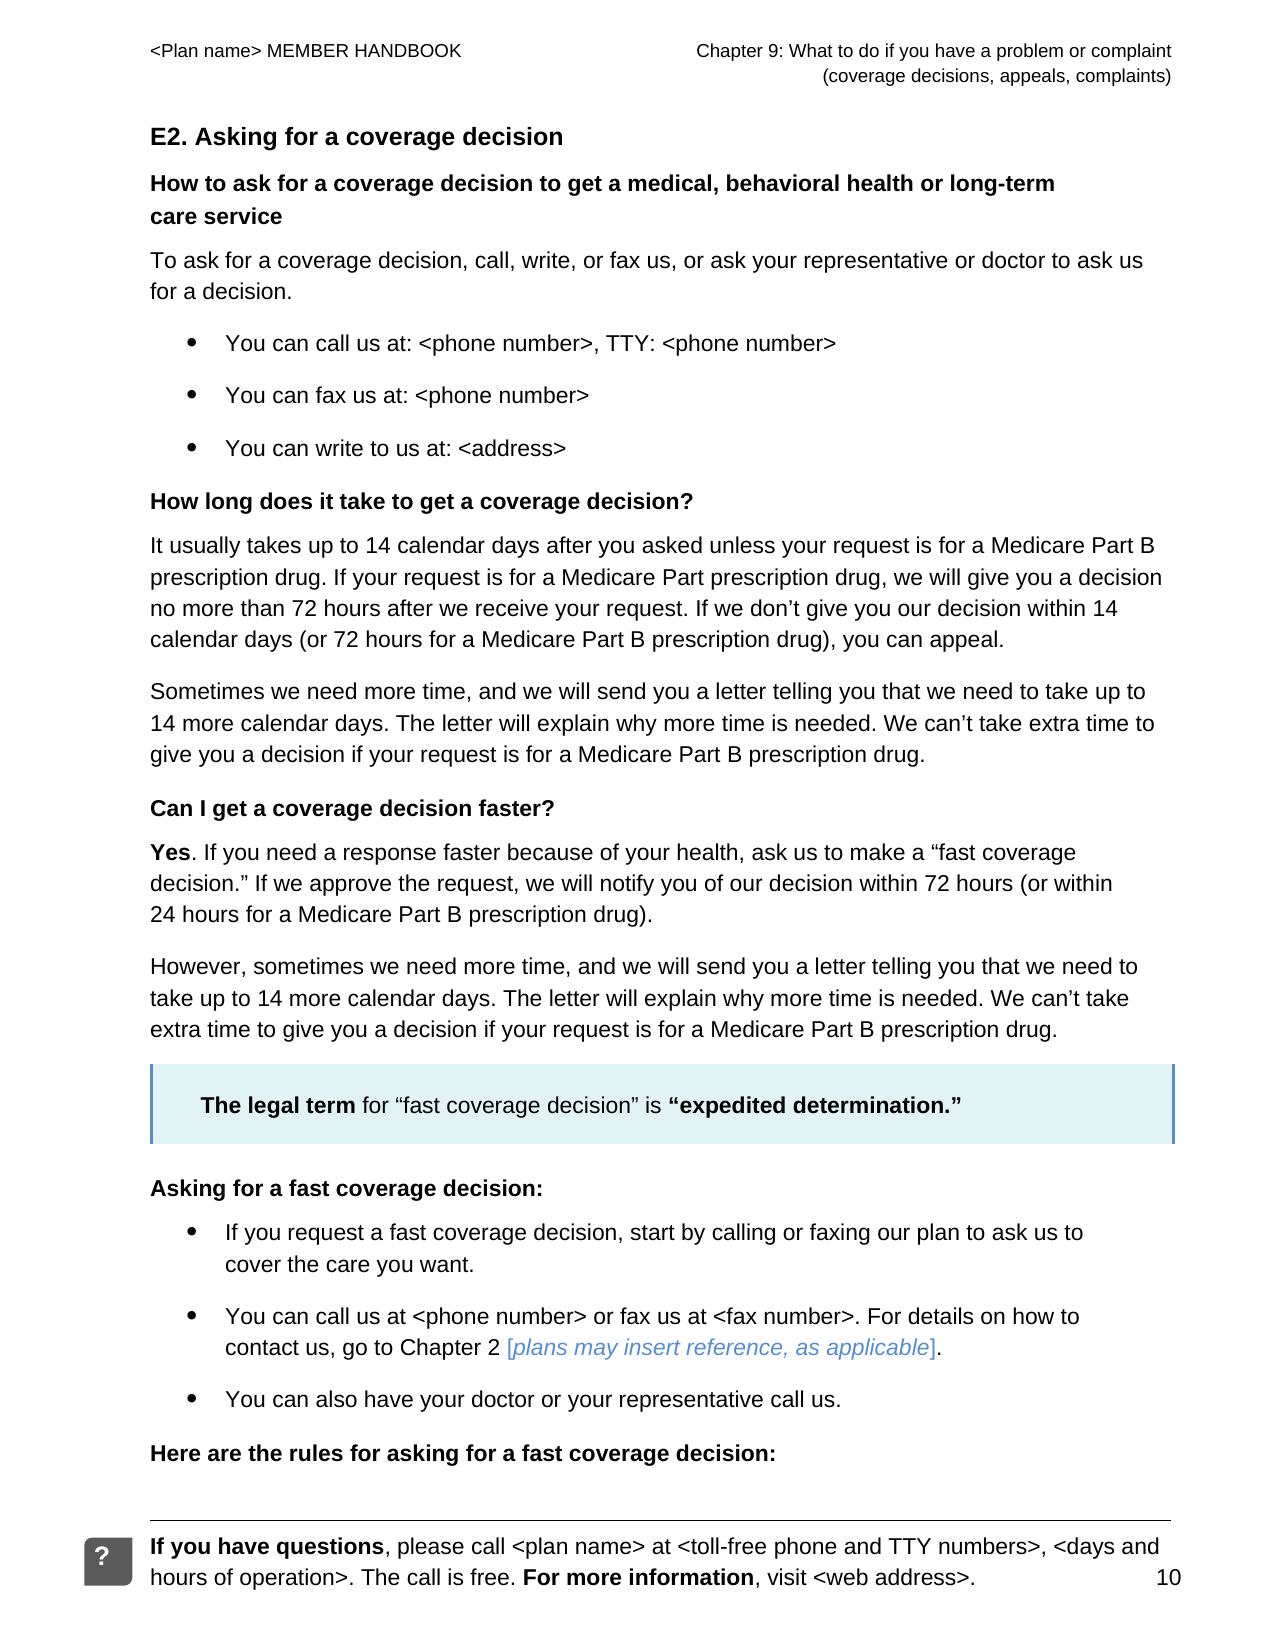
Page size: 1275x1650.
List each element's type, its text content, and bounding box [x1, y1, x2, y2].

list You can also have your doctor or your representative call us. [187, 1382, 1096, 1414]
list You can fax us at: <phone number> [187, 379, 1096, 410]
list You can call us at: <phone number>, TTY: <phone number> [187, 327, 1096, 358]
subtitle How to ask for a coverage decision to get a medical, behavioral health or long-term care service [150, 164, 1096, 231]
text Sometimes we need more time, and we will send you a letter telling you that we need to take up to 14 more calendar days. The letter will explain why more time is needed. We can’t take extra time to give you a decision if your request is for a Medicare Part B prescription drug. [150, 675, 1171, 768]
subtitle Can I get a coverage decision faster? [150, 789, 1096, 823]
subtitle E2. Asking for a coverage decision [150, 118, 1096, 152]
list You can call us at <phone number> or fax us at <fax number>. For details on how to contact us, go to Chapter 2 [plans may insert reference, as applicable]. [187, 1299, 1096, 1362]
text To ask for a coverage decision, call, write, or fax us, or ask your representative or doctor to ask us for a decision. [150, 243, 1171, 306]
table_header The legal term for “fast coverage decision” is “expedited determination.” [153, 1068, 1172, 1140]
subtitle Here are the rules for asking for a fast coverage decision: [150, 1434, 1096, 1468]
text However, sometimes we need more time, and we will send you a letter telling you that we need to take up to 14 more calendar days. The letter will explain why more time is needed. We can’t take extra time to give you a decision if your request is for a Medicare Part B prescription drug. [150, 950, 1171, 1043]
text Yes. If you need a response faster because of your health, ask us to make a “fast coverage decision.” If we approve the request, we will notify you of our decision within 72 hours (or within 24 hours for a Medicare Part B prescription drug). [150, 835, 1171, 929]
list You can write to us at: <address> [187, 431, 1096, 462]
text It usually takes up to 14 calendar days after you asked unless your request is for a Medicare Part B prescription drug. If your request is for a Medicare Part prescription drug, we will give you a decision no more than 72 hours after we receive your request. If we don’t give you our decision within 14 calendar days (or 72 hours for a Medicare Part B prescription drug), you can appeal. [150, 529, 1171, 654]
list If you request a fast coverage decision, start by calling or faxing our plan to ask us to cover the care you want. [187, 1216, 1096, 1278]
subtitle How long does it take to get a coverage decision? [150, 483, 1096, 516]
subtitle Asking for a fast coverage decision: [150, 1170, 1096, 1203]
